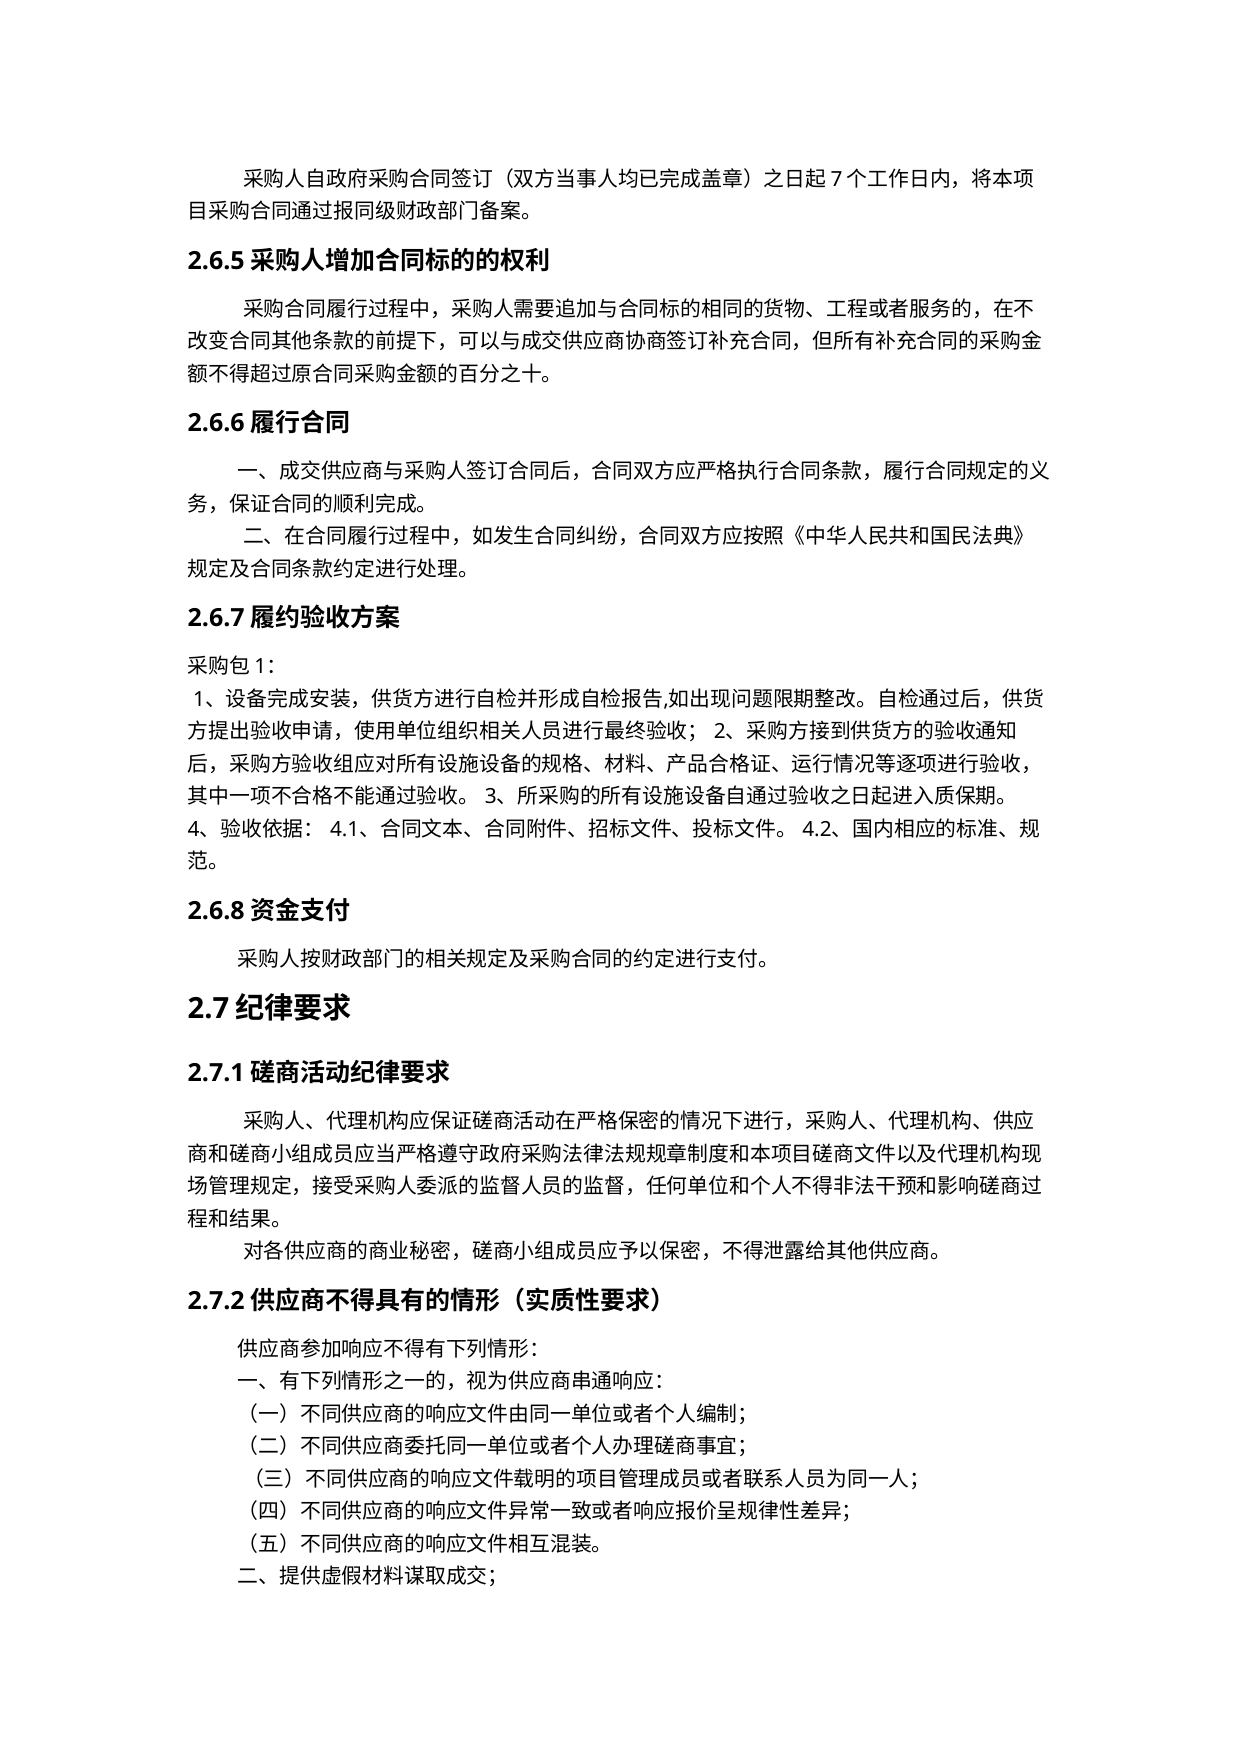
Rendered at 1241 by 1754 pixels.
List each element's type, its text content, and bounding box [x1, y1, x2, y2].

text 一、成交供应商与采购人签订合同后，合同双方应严格执行合同条款，履行合同规定的义务，保证合同的顺利完成。 [187, 454, 1053, 519]
text 对各供应商的商业秘密，磋商小组成员应予以保密，不得泄露给其他供应商。 [187, 1234, 1053, 1267]
text 采购合同履行过程中，采购人需要追加与合同标的相同的货物、工程或者服务的，在不改变合同其他条款的前提下，可以与成交供应商协商签订补充合同，但所有补充合同的采购金额不得超过原合同采购金额的百分之十。 [187, 292, 1053, 389]
text 一、有下列情形之一的，视为供应商串通响应： [187, 1364, 1053, 1397]
text 2.6.8资金支付 [187, 877, 1053, 942]
text （一）不同供应商的响应文件由同一单位或者个人编制； [187, 1397, 1053, 1429]
text （五）不同供应商的响应文件相互混装。 [187, 1527, 1053, 1559]
text （二）不同供应商委托同一单位或者个人办理磋商事宜； [187, 1429, 1053, 1462]
text 采购包1： [187, 649, 1053, 682]
text 二、在合同履行过程中，如发生合同纠纷，合同双方应按照《中华人民共和国民法典》规定及合同条款约定进行处理。 [187, 519, 1053, 584]
text 采购人、代理机构应保证磋商活动在严格保密的情况下进行，采购人、代理机构、供应商和磋商小组成员应当严格遵守政府采购法律法规规章制度和本项目磋商文件以及代理机构现场管理规定，接受采购人委派的监督人员的监督，任何单位和个人不得非法干预和影响磋商过程和结果。 [187, 1104, 1053, 1234]
text 采购人自政府采购合同签订（双方当事人均已完成盖章）之日起7个工作日内，将本项目采购合同通过报同级财政部门备案。 [187, 162, 1053, 227]
text （三）不同供应商的响应文件载明的项目管理成员或者联系人员为同一人； [187, 1462, 1053, 1494]
text 2.7纪律要求 [187, 974, 1053, 1039]
text 2.6.7履约验收方案 [187, 584, 1053, 649]
text 2.6.5采购人增加合同标的的权利 [187, 227, 1053, 292]
text 1、设备完成安装，供货方进行自检并形成自检报告,如出现问题限期整改。自检通过后，供货方提出验收申请，使用单位组织相关人员进行最终验收； 2、采购方接到供货方的验收通知后，采购方验收组应对所有设施设备的规格、材料、产品合格证、运行情况等逐项进行验收，其中一项不合格不能通过验收。 3、所采购的所有设施设备自通过验收之日起进入质保期。 4、验收依据： 4.1、合同文本、合同附件、招标文件、投标文件。 4.2、国内相应的标准、规范。 [187, 682, 1053, 877]
text 2.6.6履行合同 [187, 389, 1053, 454]
text 二、提供虚假材料谋取成交； [187, 1559, 1053, 1592]
text 2.7.2供应商不得具有的情形（实质性要求） [187, 1267, 1053, 1332]
text 采购人按财政部门的相关规定及采购合同的约定进行支付。 [187, 942, 1053, 974]
text 2.7.1磋商活动纪律要求 [187, 1039, 1053, 1104]
text 供应商参加响应不得有下列情形： [187, 1332, 1053, 1364]
text （四）不同供应商的响应文件异常一致或者响应报价呈规律性差异； [187, 1494, 1053, 1527]
